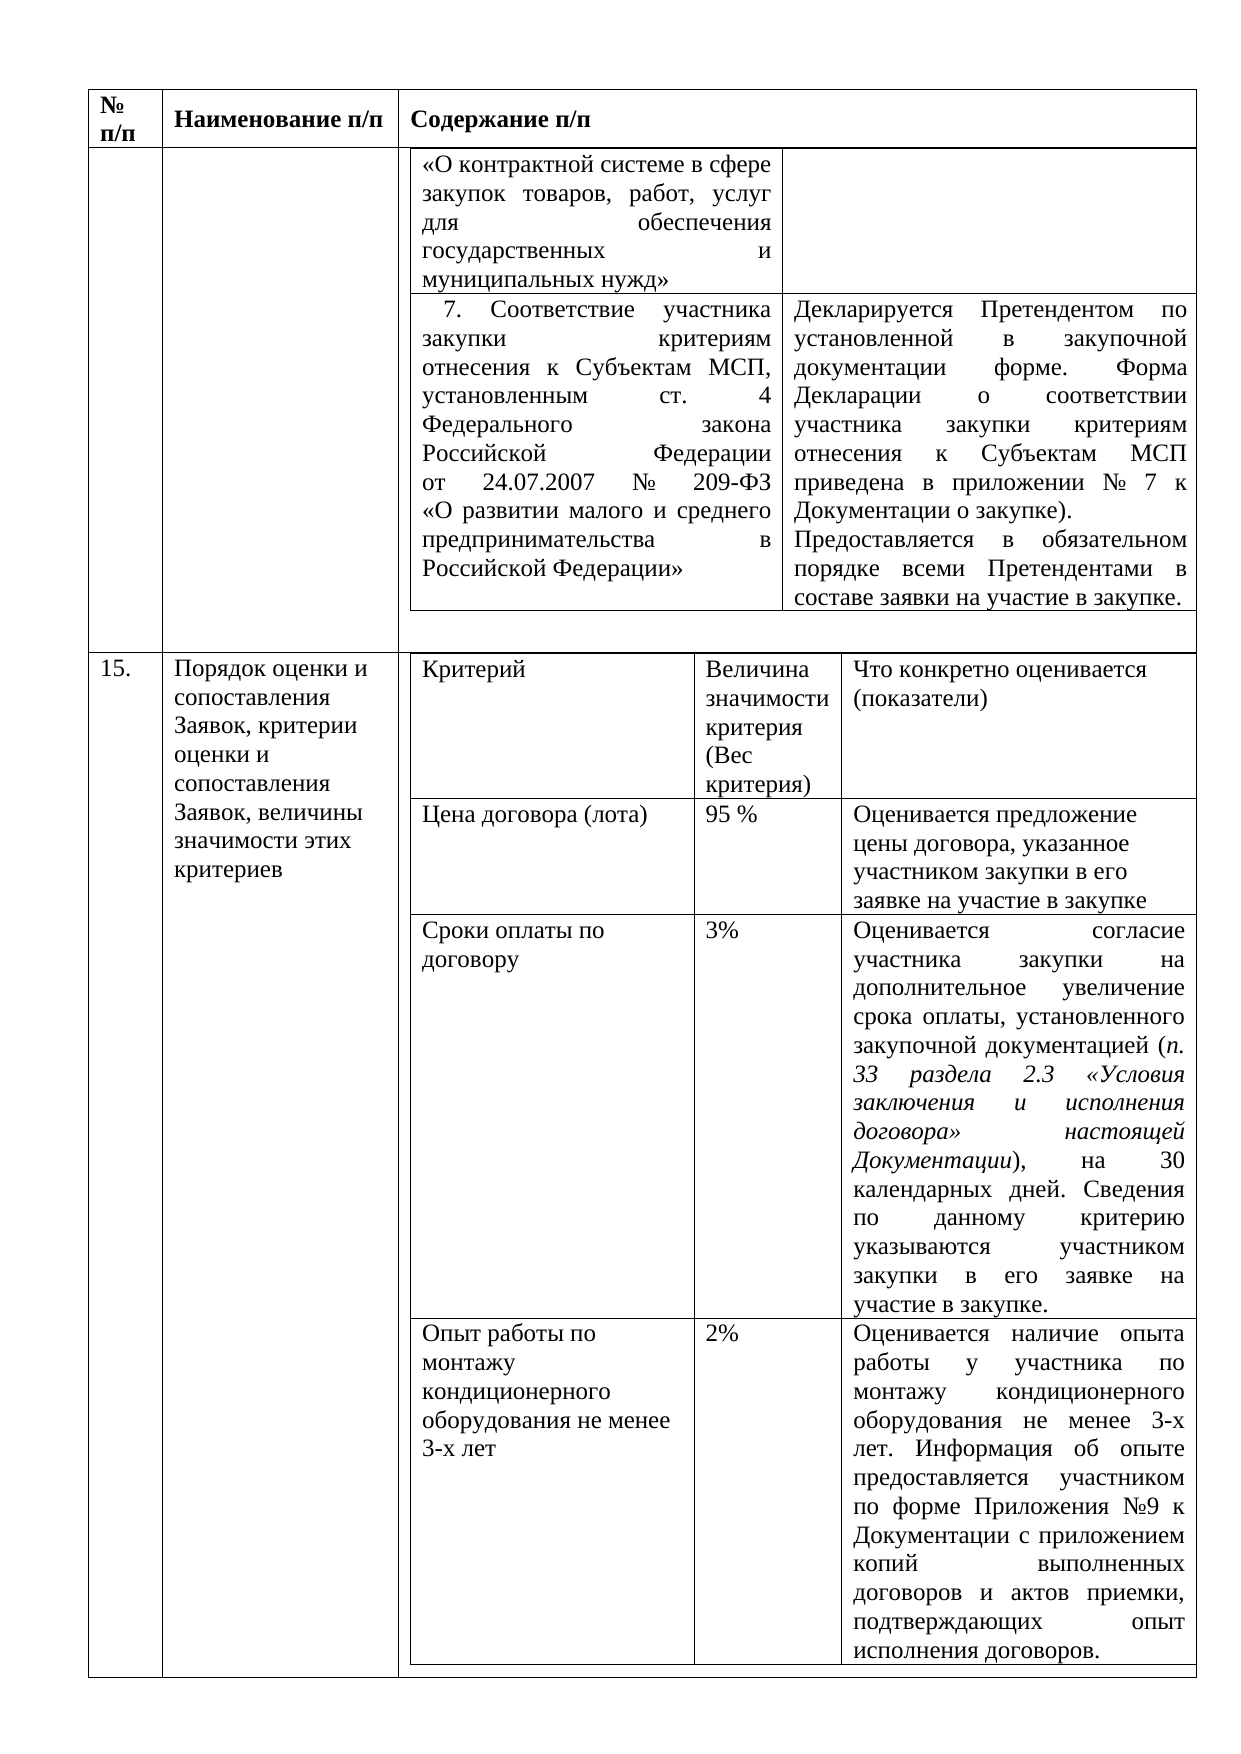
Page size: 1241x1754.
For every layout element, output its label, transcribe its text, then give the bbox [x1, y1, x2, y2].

table_cell [89, 653, 162, 1677]
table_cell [399, 653, 1196, 1677]
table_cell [163, 148, 398, 652]
table_header Содержание п/п [399, 90, 1196, 147]
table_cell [163, 653, 398, 1677]
table_cell Общие требования: [399, 148, 1196, 652]
table_cell [89, 148, 162, 652]
table_header № п/п [89, 90, 162, 147]
table_header Наименование п/п [163, 90, 398, 147]
